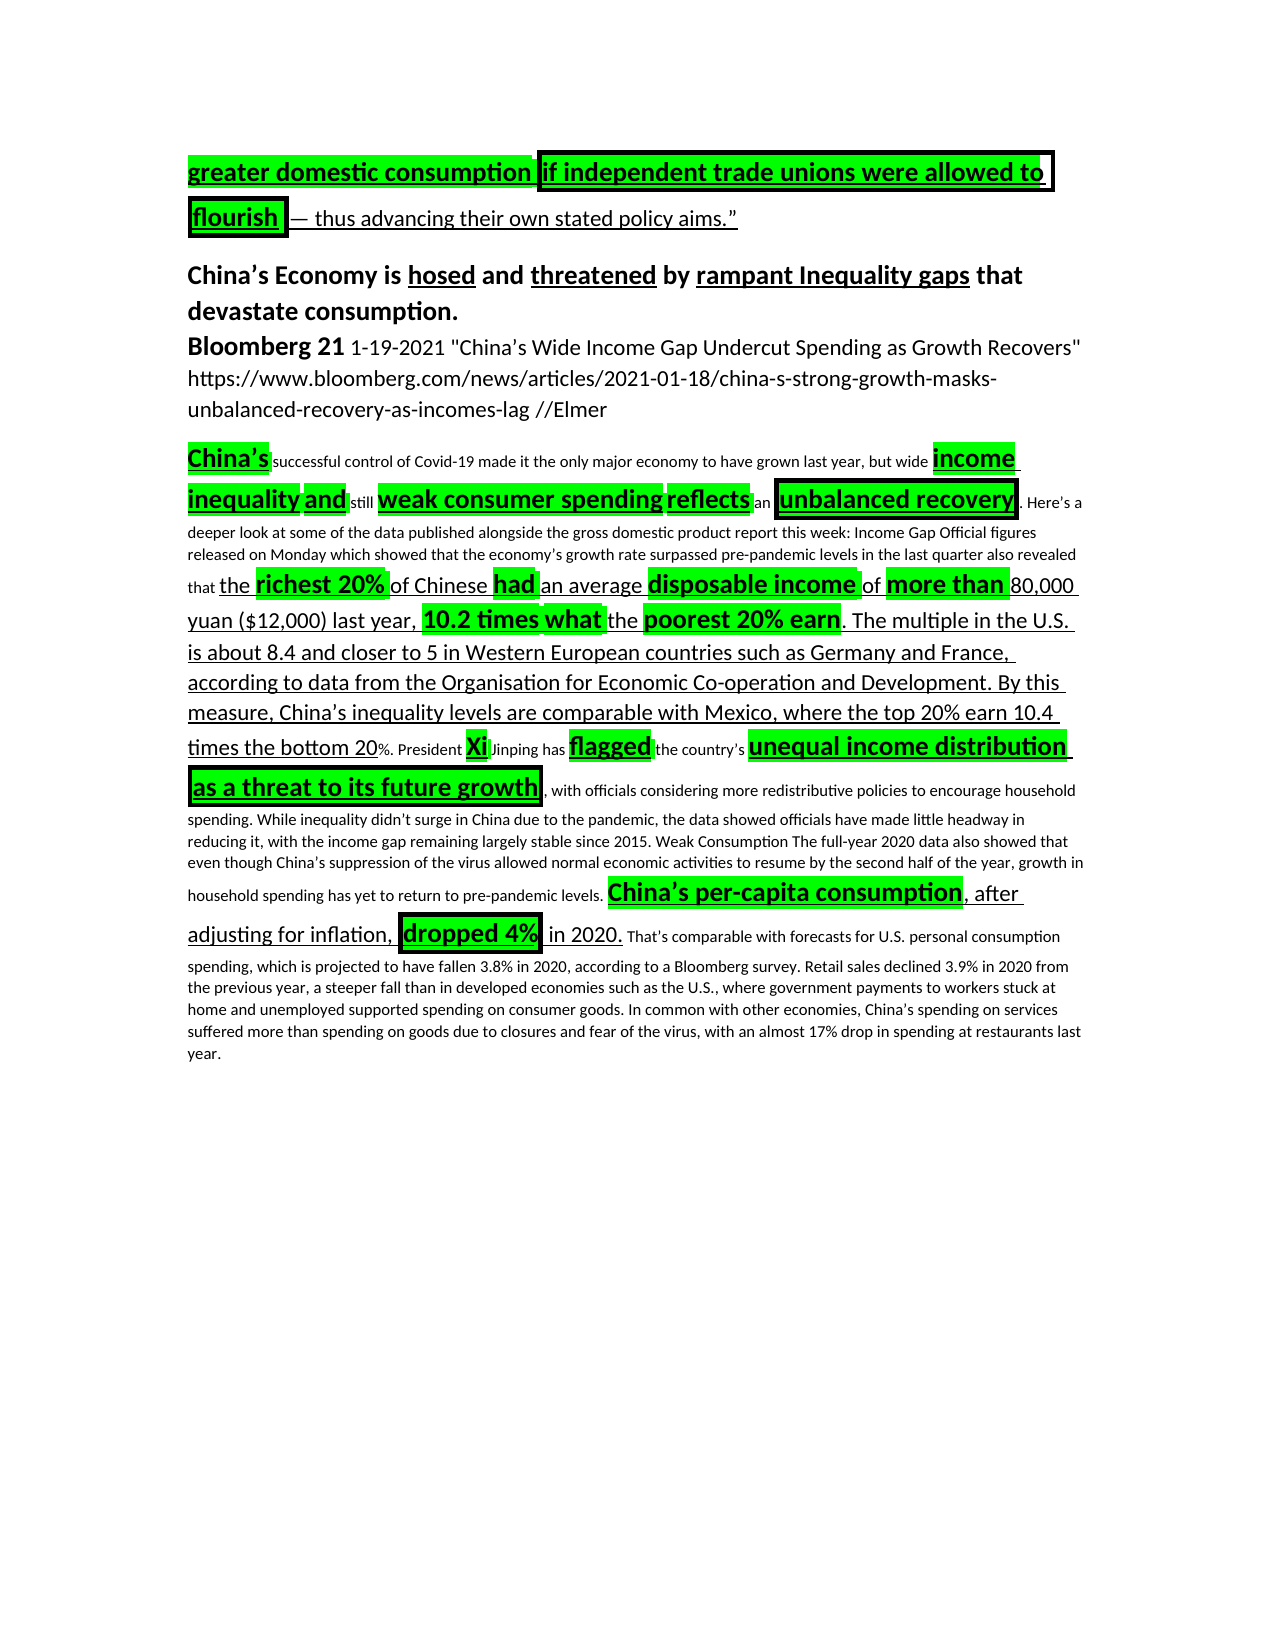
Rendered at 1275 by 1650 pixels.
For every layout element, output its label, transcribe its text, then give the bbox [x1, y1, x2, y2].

text China’s successful control of Covid-19 made it the only major economy to have grown last year, but wide income inequality and still weak consumer spending reflects an unbalanced recovery. Here’s a deeper look at some of the data published alongside the gross domestic product report this week: Income Gap Official figures released on Monday which showed that the economy’s growth rate surpassed pre-pandemic levels in the last quarter also revealed that the richest 20% of Chinese had an average disposable income of more than 80,000 yuan ($12,000) last year, 10.2 times what the poorest 20% earn. The multiple in the U.S. is about 8.4 and closer to 5 in Western European countries such as Germany and France, according to data from the Organisation for Economic Co-operation and Development. By this measure, China’s inequality levels are comparable with Mexico, where the top 20% earn 10.4 times the bottom 20%. President Xi Jinping has flagged the country’s unequal income distribution as a threat to its future growth, with officials considering more redistributive policies to encourage household spending. While inequality didn’t surge in China due to the pandemic, the data showed officials have made little headway in reducing it, with the income gap remaining largely stable since 2015. Weak Consumption The full-year 2020 data also showed that even though China’s suppression of the virus allowed normal economic activities to resume by the second half of the year, growth in household spending has yet to return to pre-pandemic levels. China’s per-capita consumption, after adjusting for inflation, dropped 4% in 2020. That’s comparable with forecasts for U.S. personal consumption spending, which is projected to have fallen 3.8% in 2020, according to a Bloomberg survey. Retail sales declined 3.9% in 2020 from the previous year, a steeper fall than in developed economies such as the U.S., where government payments to workers stuck at home and unemployed supported spending on consumer goods. In common with other economies, China’s spending on services suffered more than spending on goods due to closures and fear of the virus, with an almost 17% drop in spending at restaurants last year. [187, 442, 1087, 1064]
subtitle China’s Economy is hosed and threatened by rampant Inequality gaps that devastate consumption. [187, 258, 1087, 327]
text Bloomberg 21 1-19-2021 "China’s Wide Income Gap Undercut Spending as Growth Recovers" https://www.bloomberg.com/news/articles/2021-01-18/china-s-strong-growth-masks-unbalanced-recovery-as-incomes-lag //Elmer [187, 329, 1087, 423]
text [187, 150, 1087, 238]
